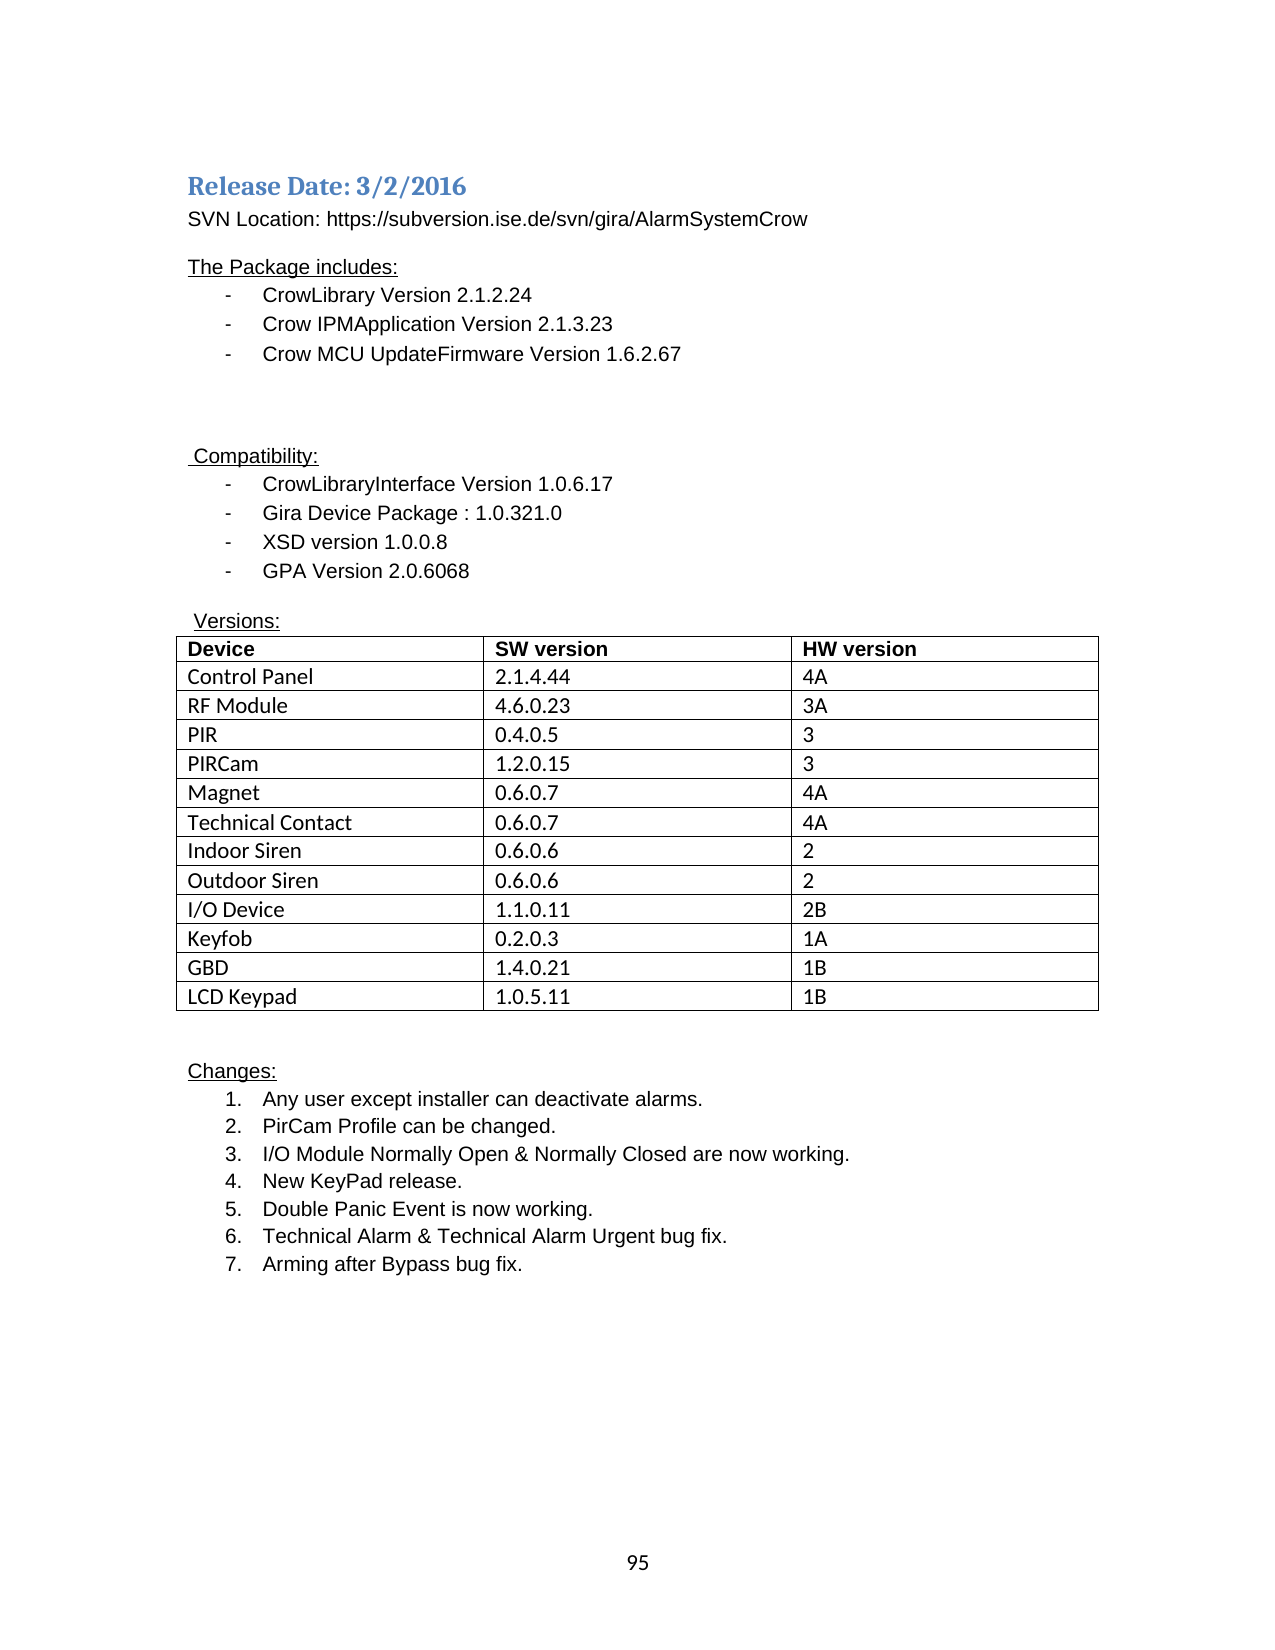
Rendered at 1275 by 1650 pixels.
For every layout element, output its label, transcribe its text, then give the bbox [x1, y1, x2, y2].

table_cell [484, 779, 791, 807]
list CrowLibraryInterface Version 1.0.6.17 [225, 471, 1087, 497]
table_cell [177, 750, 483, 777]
text SVN Location: https://subversion.ise.de/svn/gira/AlarmSystemCrow [187, 207, 1087, 231]
list PirCam Profile can be changed. [225, 1114, 1087, 1138]
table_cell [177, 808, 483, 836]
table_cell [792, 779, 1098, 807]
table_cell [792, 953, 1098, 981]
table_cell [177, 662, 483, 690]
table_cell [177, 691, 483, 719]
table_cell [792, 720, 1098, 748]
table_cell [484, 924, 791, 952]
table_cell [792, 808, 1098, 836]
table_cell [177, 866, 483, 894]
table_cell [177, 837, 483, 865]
text Changes: [187, 1059, 1087, 1083]
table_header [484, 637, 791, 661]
text Versions: [187, 609, 1087, 633]
list CrowLibrary Version 2.1.2.24 [225, 282, 1087, 308]
list I/O Module Normally Open & Normally Closed are now working. [225, 1142, 1087, 1166]
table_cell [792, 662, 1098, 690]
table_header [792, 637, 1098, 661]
list Crow MCU UpdateFirmware Version 1.6.2.67 [225, 341, 1087, 366]
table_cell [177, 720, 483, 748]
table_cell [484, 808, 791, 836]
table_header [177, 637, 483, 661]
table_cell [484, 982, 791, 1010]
text The Package includes: [187, 255, 1087, 279]
list Technical Alarm & Technical Alarm Urgent bug fix. [225, 1224, 1087, 1248]
list XSD version 1.0.0.8 [225, 529, 1087, 555]
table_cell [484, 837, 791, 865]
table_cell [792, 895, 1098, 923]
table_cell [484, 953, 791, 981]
list Any user except installer can deactivate alarms. [225, 1087, 1087, 1111]
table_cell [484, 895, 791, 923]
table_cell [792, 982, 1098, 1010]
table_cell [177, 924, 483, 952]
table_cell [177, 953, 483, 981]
list Double Panic Event is now working. [225, 1197, 1087, 1221]
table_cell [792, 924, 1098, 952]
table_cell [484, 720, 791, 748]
list New KeyPad release. [225, 1169, 1087, 1193]
list Gira Device Package : 1.0.321.0 [225, 500, 1087, 526]
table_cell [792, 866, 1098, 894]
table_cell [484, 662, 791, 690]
list Arming after Bypass bug fix. [225, 1252, 1087, 1276]
text Compatibility: [187, 444, 1087, 468]
subtitle Release Date: 3/2/2016 [187, 171, 1087, 202]
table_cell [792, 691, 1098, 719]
list Crow IPMApplication Version 2.1.3.23 [225, 312, 1087, 337]
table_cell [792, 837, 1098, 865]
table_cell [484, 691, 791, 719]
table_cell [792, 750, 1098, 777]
list GPA Version 2.0.6068 [225, 559, 1087, 584]
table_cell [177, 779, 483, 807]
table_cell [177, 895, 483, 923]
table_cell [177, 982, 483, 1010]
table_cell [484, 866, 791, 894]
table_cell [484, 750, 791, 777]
